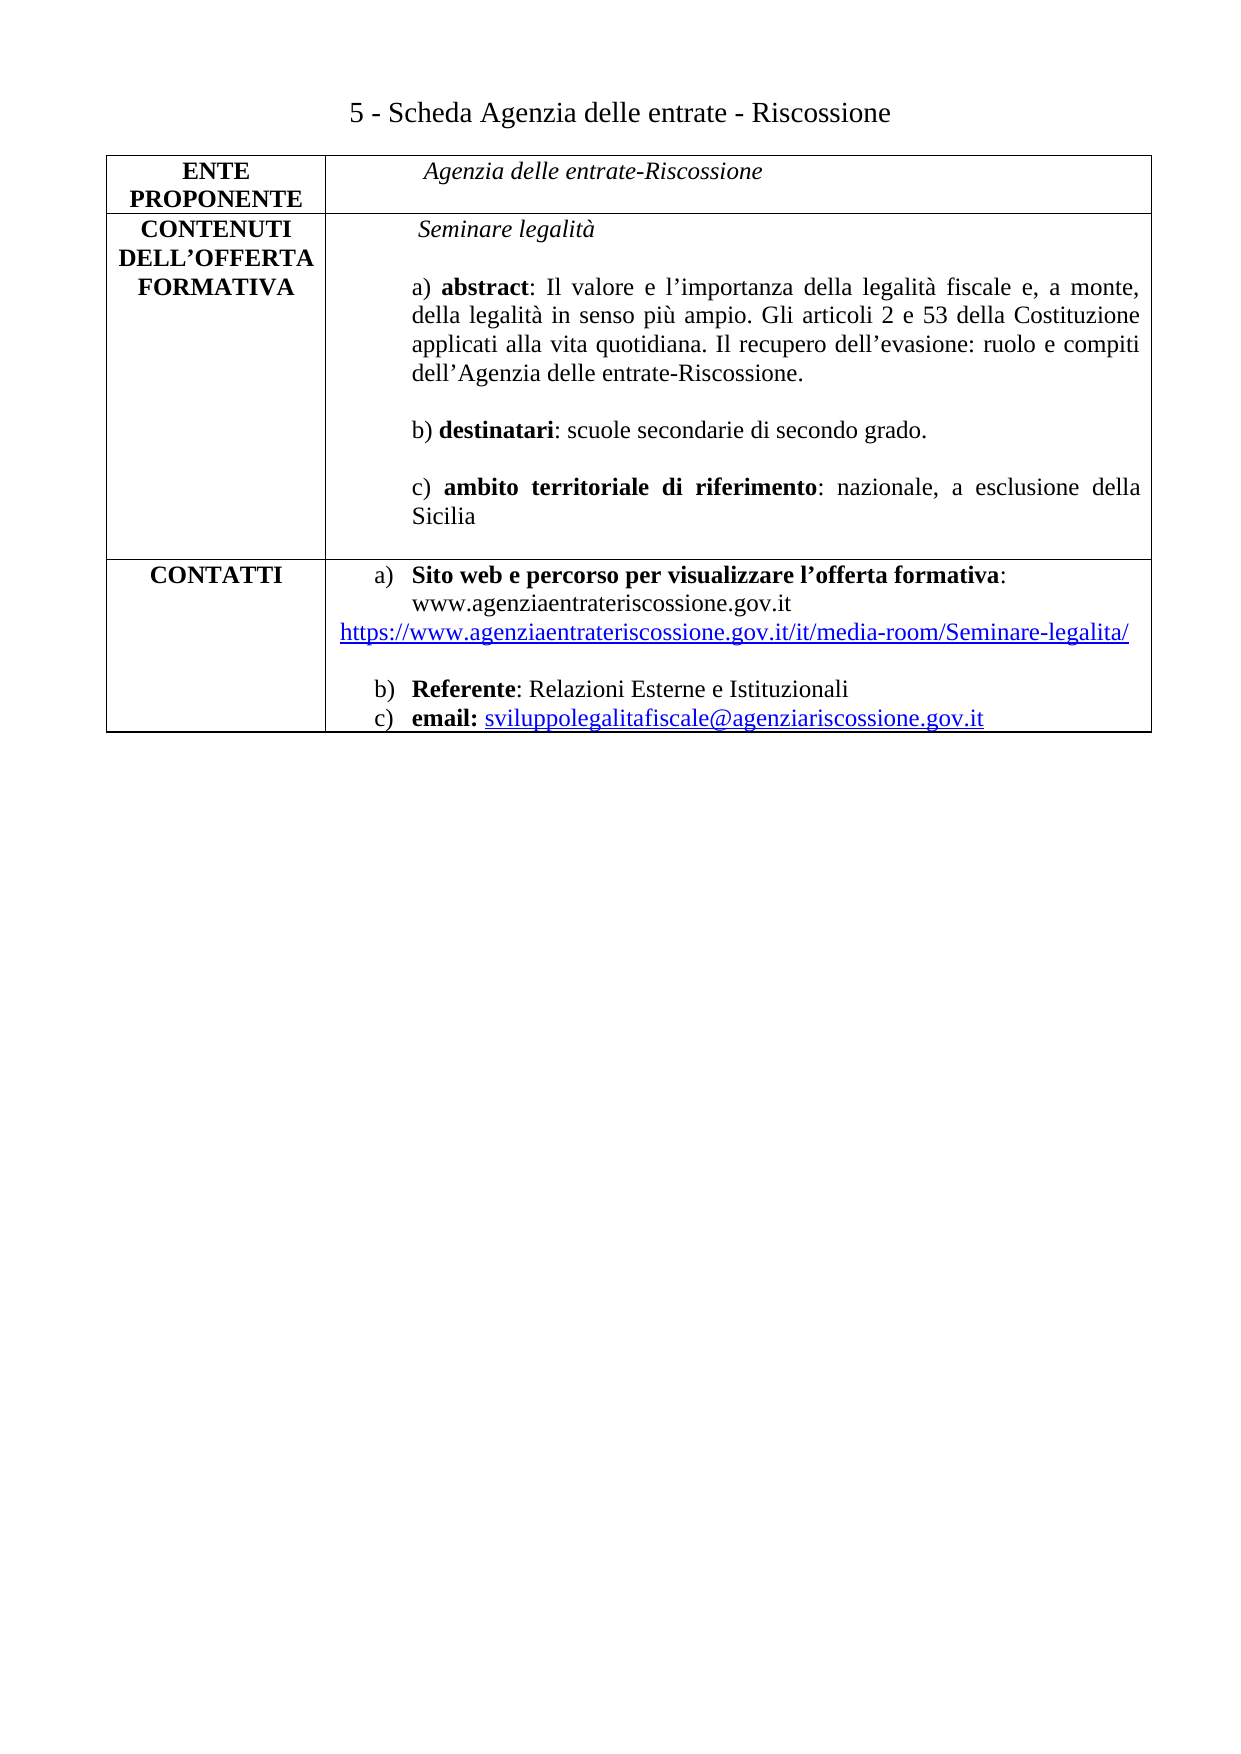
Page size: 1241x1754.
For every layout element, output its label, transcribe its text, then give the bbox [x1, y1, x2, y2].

table_cell CONTATTI [107, 560, 325, 731]
table_cell Seminare legalità a) abstract: Il valore e l’importanza della legalità fiscale e, a monte, della legalità in senso più ampio. Gli articoli 2 e 53 della Costituzione applicati alla vita quotidiana. Il recupero dell’evasione: ruolo e compiti dell’Agenzia delle entrate-Riscossione. b) destinatari: scuole secondarie di secondo grado. c) ambito territoriale di riferimento: nazionale, a esclusione della Sicilia [326, 214, 1151, 559]
table_cell Sito web e percorso per visualizzare l’offerta formativa: www.agenziaentrateriscossione.gov.it https://www.agenziaentrateriscossione.gov.it/it/media-room/Seminare-legalita/ Referente: Relazioni Esterne e Istituzionali email: sviluppolegalitafiscale@agenziariscossione.gov.it [326, 560, 1151, 731]
text 5 - Scheda Agenzia delle entrate - Riscossione [118, 95, 1122, 129]
table_header ENTE PROPONENTE [107, 156, 325, 213]
table_header Agenzia delle entrate-Riscossione [326, 156, 1151, 213]
table_cell CONTENUTI DELL’OFFERTA FORMATIVA [107, 214, 325, 559]
